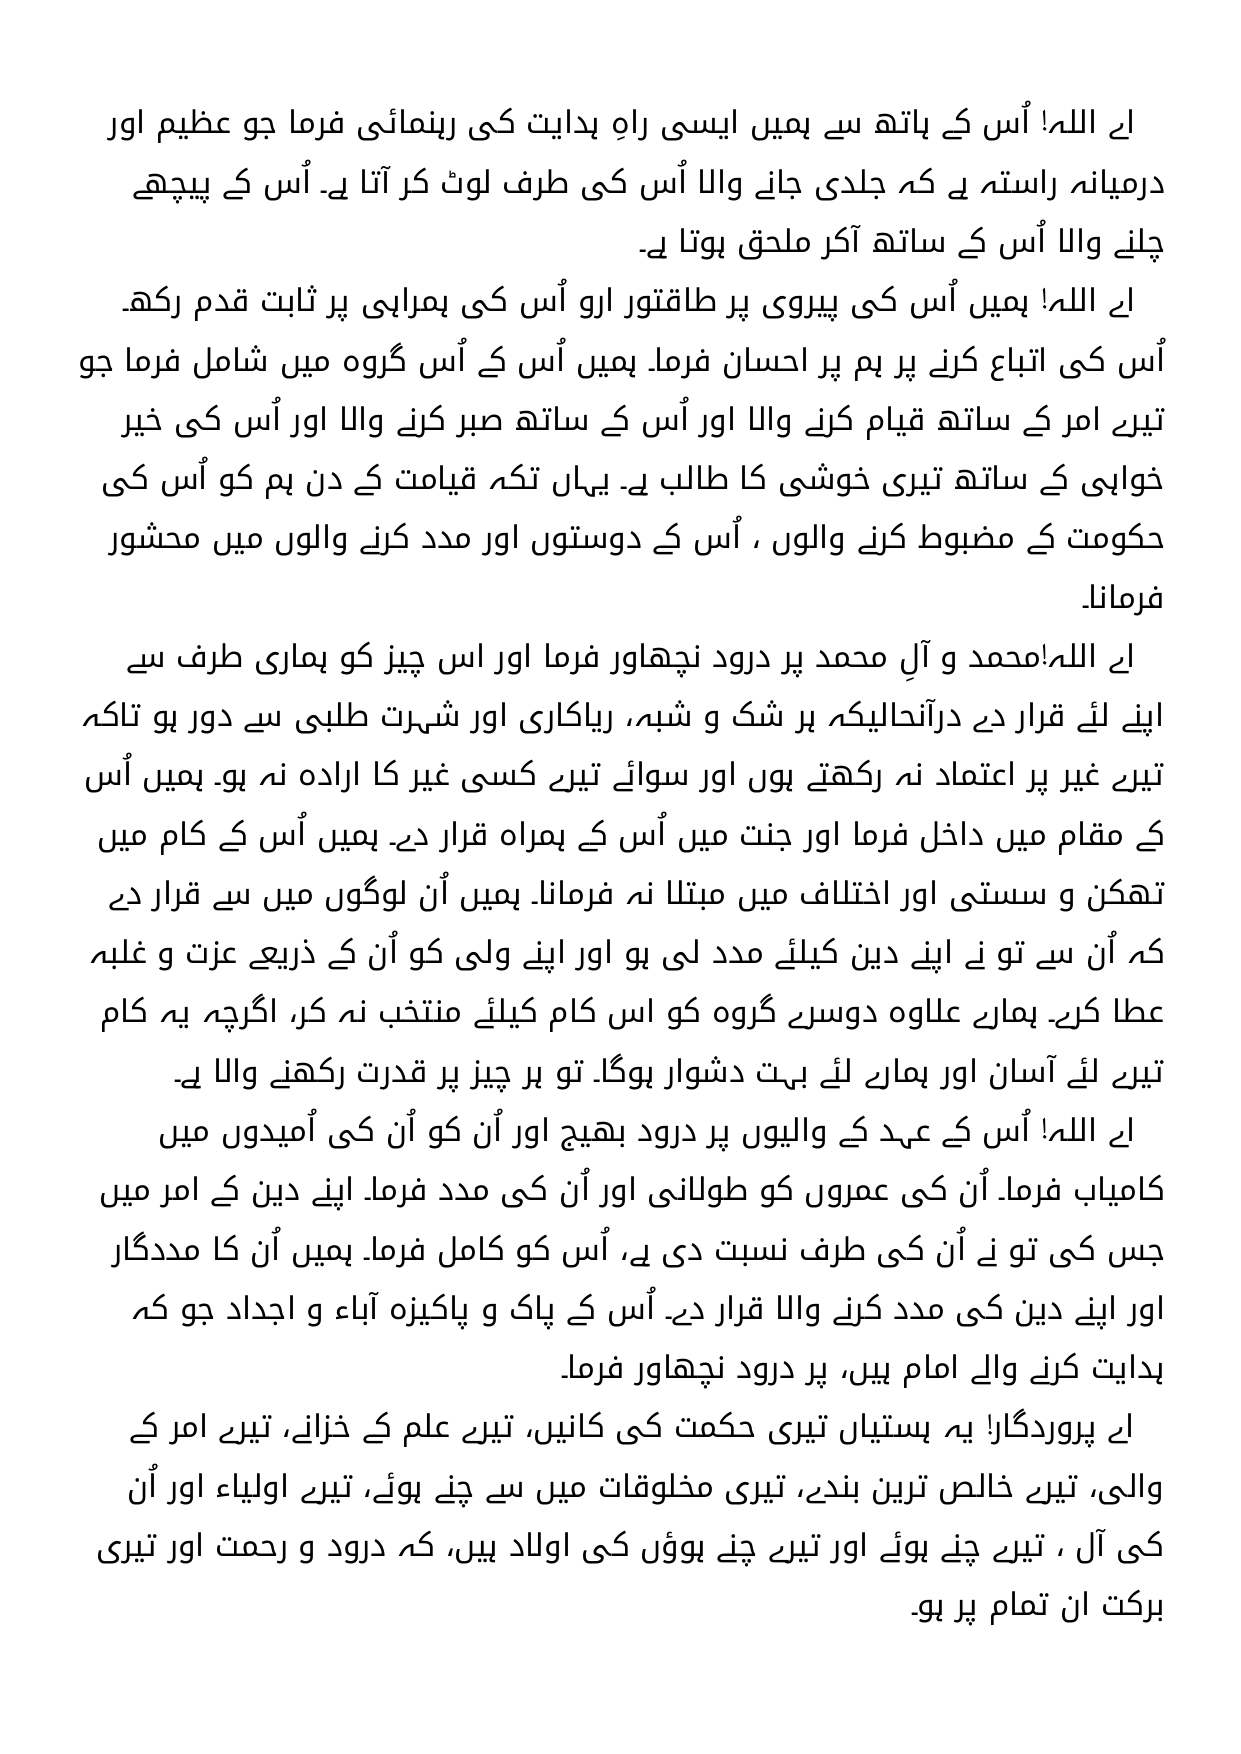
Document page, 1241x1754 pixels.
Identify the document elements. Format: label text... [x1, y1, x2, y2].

text اے پروردگار! یہ ہستیاں تیری حکمت کی کانیں، تیرے علم کے خزانے، تیرے امر کے والی، تیرے خالص ترین بندے، تیری مخلوقات میں سے چنے ہوئے، تیرے اولیاء اور اُن کی آل ، تیرے چنے ہوئے اور تیرے چنے ہوؤں کی اولاد ہیں، کہ درود و رحمت اور تیری برکت ان تمام پر ہو۔ [75, 1398, 1165, 1635]
text اے اللہ! ہمیں اُس کی پیروی پر طاقتور ارو اُس کی ہمراہی پر ثابت قدم رکھ۔ اُس کی اتباع کرنے پر ہم پر احسان فرما۔ ہمیں اُس کے اُس گروہ میں شامل فرما جو تیرے امر کے ساتھ قیام کرنے والا اور اُس کے ساتھ صبر کرنے والا اور اُس کی خیر خواہی کے ساتھ تیری خوشی کا طالب ہے۔ یہاں تکہ قیامت کے دن ہم کو اُس کی حکومت کے مضبوط کرنے والوں ، اُس کے دوستوں اور مدد کرنے والوں میں محشور فرمانا۔ [75, 272, 1165, 627]
text اے اللہ! اُس کے عہد کے والیوں پر درود بھیج اور اُن کو اُن کی اُمیدوں میں کامیاب فرما۔ اُن کی عمروں کو طولانی اور اُن کی مدد فرما۔ اپنے دین کے امر میں جس کی تو نے اُن کی طرف نسبت دی ہے، اُس کو کامل فرما۔ ہمیں اُن کا مددگار اور اپنے دین کی مدد کرنے والا قرار دے۔ اُس کے پاک و پاکیزہ آباء و اجداد جو کہ ہدایت کرنے والے امام ہیں، پر درود نچھاور فرما۔ [75, 1101, 1165, 1398]
text اے اللہ!محمد و آلِ محمد پر درود نچھاور فرما اور اس چیز کو ہماری طرف سے اپنے لئے قرار دے درآنحالیکہ ہر شک و شبہ، ریاکاری اور شہرت طلبی سے دور ہو تاکہ تیرے غیر پر اعتماد نہ رکھتے ہوں اور سوائے تیرے کسی غیر کا ارادہ نہ ہو۔ ہمیں اُس کے مقام میں داخل فرما اور جنت میں اُس کے ہمراہ قرار دے۔ ہمیں اُس کے کام میں تھکن و سستی اور اختلاف میں مبتلا نہ فرمانا۔ ہمیں اُن لوگوں میں سے قرار دے کہ اُن سے تو نے اپنے دین کیلئے مدد لی ہو اور اپنے ولی کو اُن کے ذریعے عزت و غلبہ عطا کرے۔ ہمارے علاوہ دوسرے گروہ کو اس کام کیلئے منتخب نہ کر، اگرچہ یہ کام تیرے لئے آسان اور ہمارے لئے بہت دشوار ہوگا۔ تو ہر چیز پر قدرت رکھنے والا ہے۔ [75, 627, 1165, 1101]
text اے اللہ! اُس کے ہاتھ سے ہمیں ایسی راہِ ہدایت کی رہنمائی فرما جو عظیم اور درمیانہ راستہ ہے کہ جلدی جانے والا اُس کی طرف لوٹ کر آتا ہے۔ اُس کے پیچھے چلنے والا اُس کے ساتھ آکر ملحق ہوتا ہے۔ [75, 94, 1165, 272]
